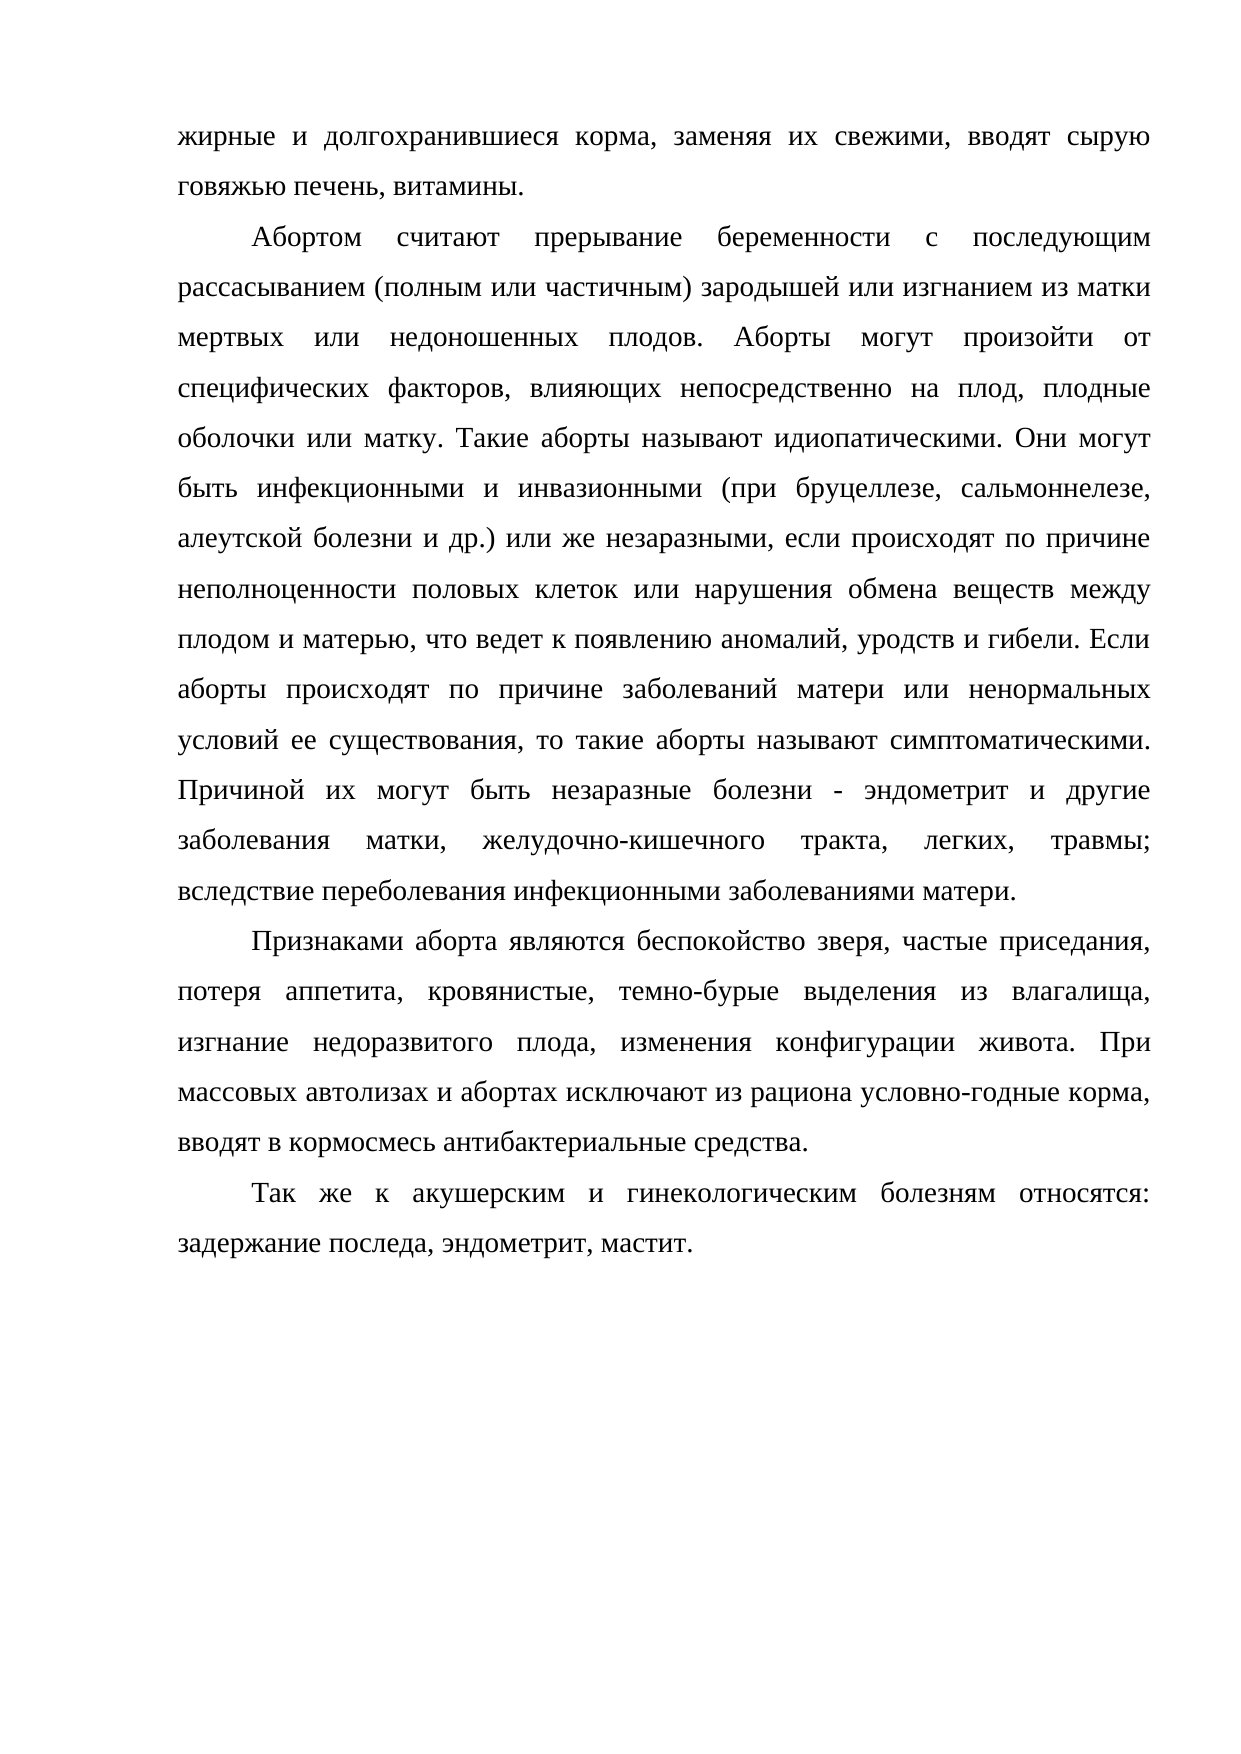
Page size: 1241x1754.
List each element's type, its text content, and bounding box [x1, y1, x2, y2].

text Так же к акушерским и гинекологическим болезням относятся: задержание последа, эндометрит, мастит. [177, 1175, 1152, 1258]
text Признаками аборта являются беспокойство зверя, частые приседания, потеря аппетита, кровянистые, темно-бурые выделения из влагалища, изгнание недоразвитого плода, изменения конфигурации живота. При массовых автолизах и абортах исключают из рациона условно-годные корма, вводят в кормосмесь антибактериальные средства. [177, 923, 1152, 1158]
text Абортом считают прерывание беременности с последующим рассасыванием (полным или частичным) зародышей или изгнанием из матки мертвых или недоношенных плодов. Аборты могут произойти от специфических факторов, влияющих непосредственно на плод, плодные оболочки или матку. Такие аборты называют идиопатическими. Они могут быть инфекционными и инвазионными (при бруцеллезе, сальмоннелезе, алеутской болезни и др.) или же незаразными, если происходят по причине неполноценности половых клеток или нарушения обмена веществ между плодом и матерью, что ведет к появлению аномалий, уродств и гибели. Если аборты происходят по причине заболеваний матери или ненормальных условий ее существования, то такие аборты называют симптоматическими. Причиной их могут быть незаразные болезни - эндометрит и другие заболевания матки, желудочно-кишечного тракта, легких, травмы; вследствие переболевания инфекционными заболеваниями матери. [177, 219, 1152, 906]
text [177, 118, 1152, 202]
